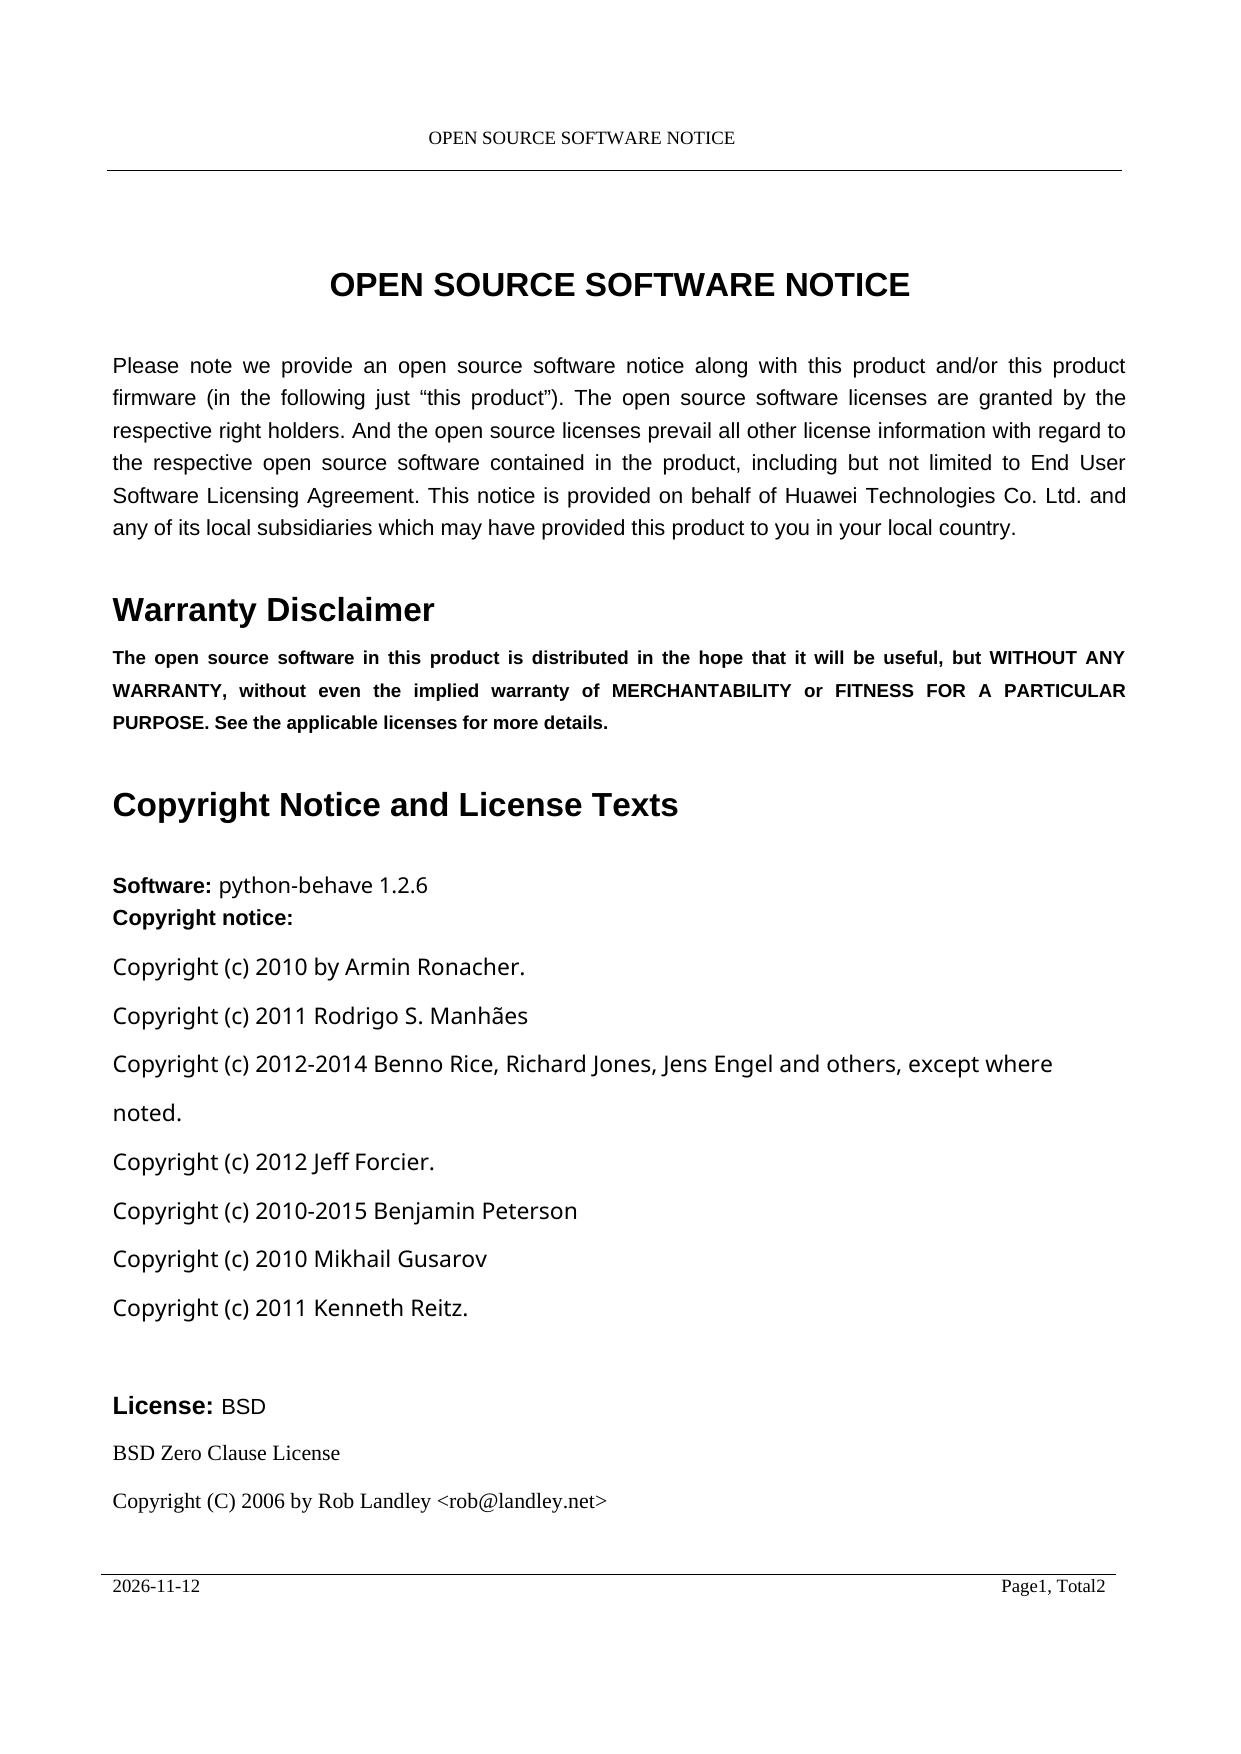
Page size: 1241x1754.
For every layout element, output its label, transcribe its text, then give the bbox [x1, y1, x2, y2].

text Copyright Notice and License Texts [112, 771, 1128, 836]
text Software: python-behave 1.2.6 [112, 869, 1128, 901]
text Warranty Disclaimer [112, 576, 1128, 641]
text License: BSD [112, 1389, 1128, 1421]
text The open source software in this product is distributed in the hope that it will be useful, but WITHOUT ANY WARRANTY, without even the implied warranty of MERCHANTABILITY or FITNESS FOR A PARTICULAR PURPOSE. See the applicable licenses for more details. [112, 641, 1128, 739]
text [112, 1436, 1128, 1517]
text Please note we provide an open source software notice along with this product and/or this product firmware (in the following just “this product”). The open source software licenses are granted by the respective right holders. And the open source licenses prevail all other license information with regard to the respective open source software contained in the product, including but not limited to End User Software Licensing Agreement. This notice is provided on behalf of Huawei Technologies Co. Ltd. and any of its local subsidiaries which may have provided this product to you in your local country. [112, 349, 1128, 544]
text Copyright notice: Copyright (c) 2010 by Armin Ronacher. Copyright (c) 2011 Rodrigo S. Manhães Copyright (c) 2012-2014 Benno Rice, Richard Jones, Jens Engel and others, except where noted. Copyright (c) 2012 Jeff Forcier. Copyright (c) 2010-2015 Benjamin Peterson Copyright (c) 2010 Mikhail Gusarov Copyright (c) 2011 Kenneth Reitz. [112, 901, 1128, 1373]
text OPEN SOURCE SOFTWARE NOTICE [112, 251, 1128, 316]
